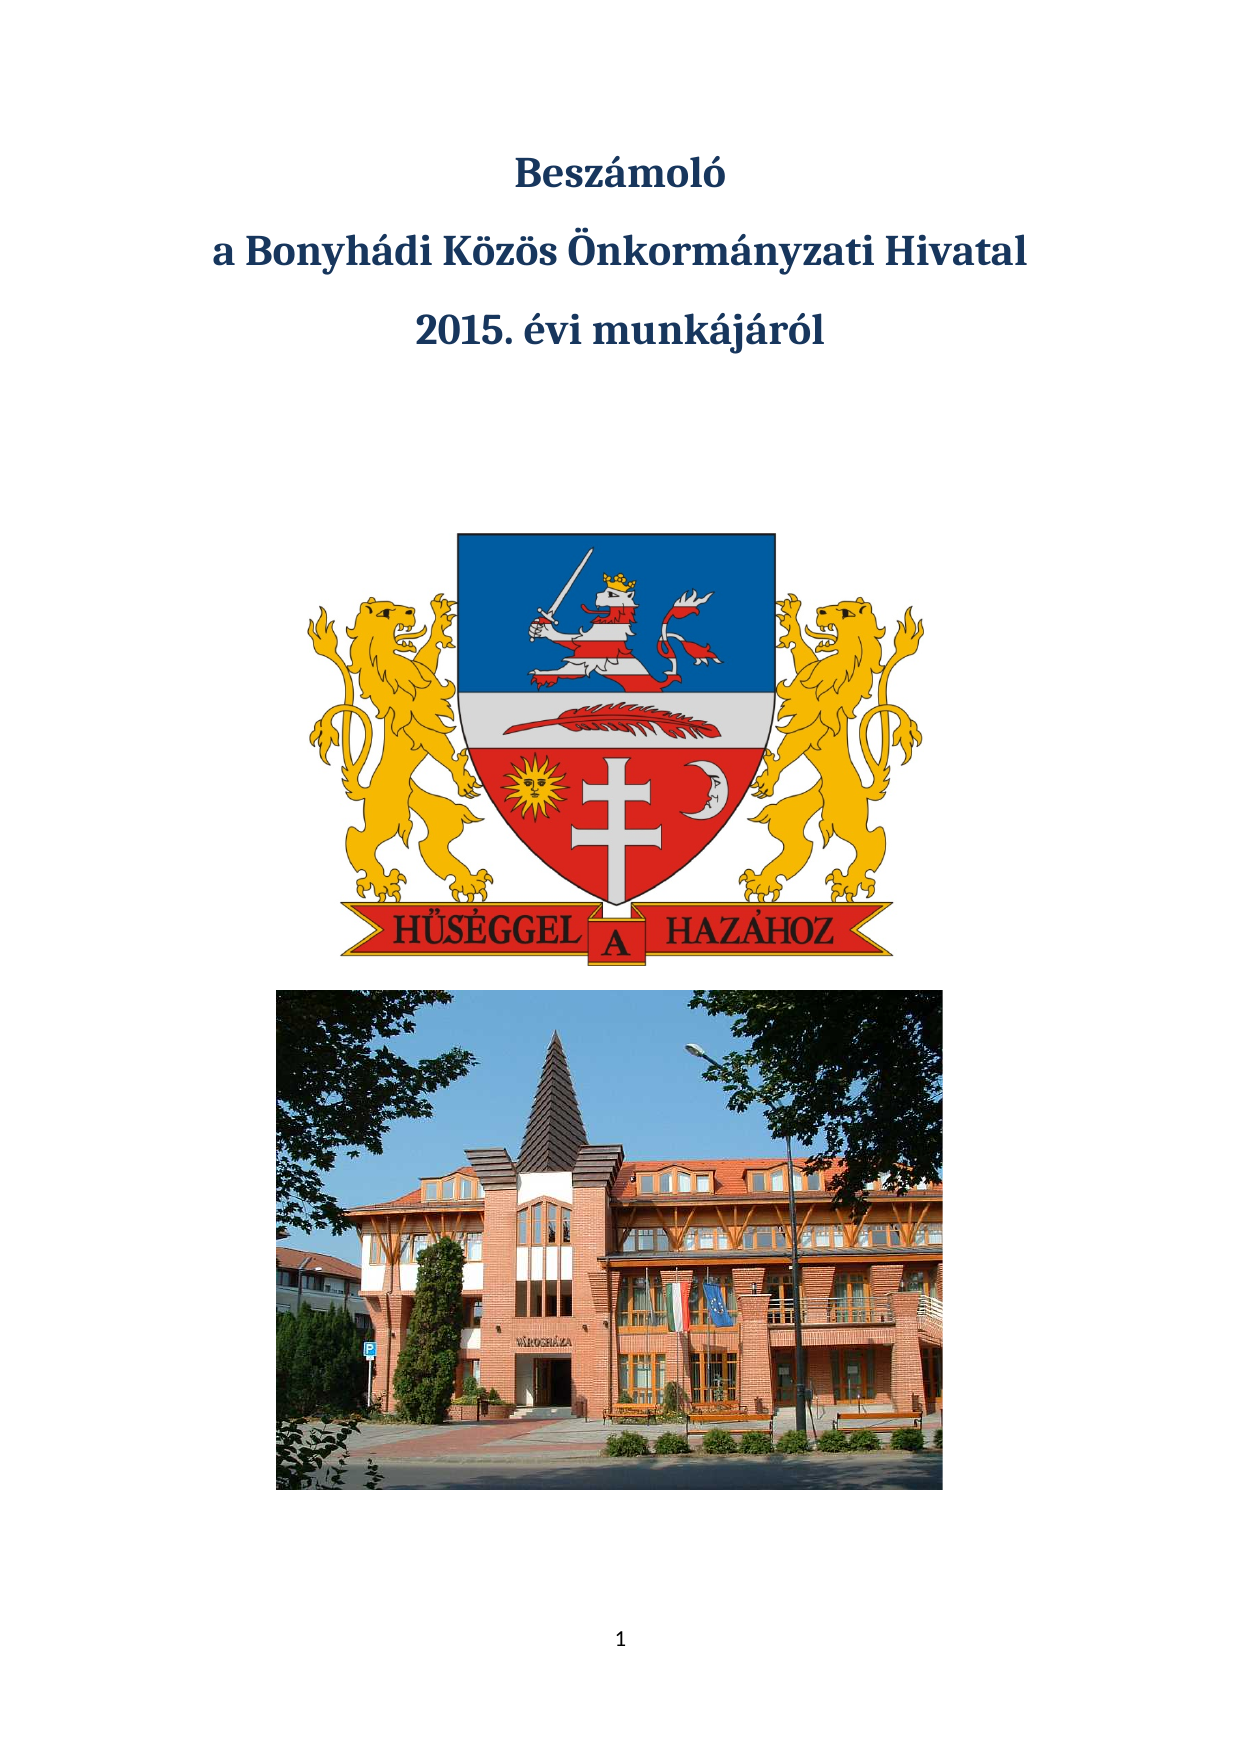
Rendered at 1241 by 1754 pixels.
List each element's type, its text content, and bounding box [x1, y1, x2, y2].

picture [276, 990, 943, 1490]
text a Bonyhádi Közös Önkormányzati Hivatal [148, 226, 1093, 277]
text Beszámoló [148, 148, 1093, 198]
picture [307, 533, 924, 966]
text 2015. évi munkájáról [148, 305, 1093, 355]
